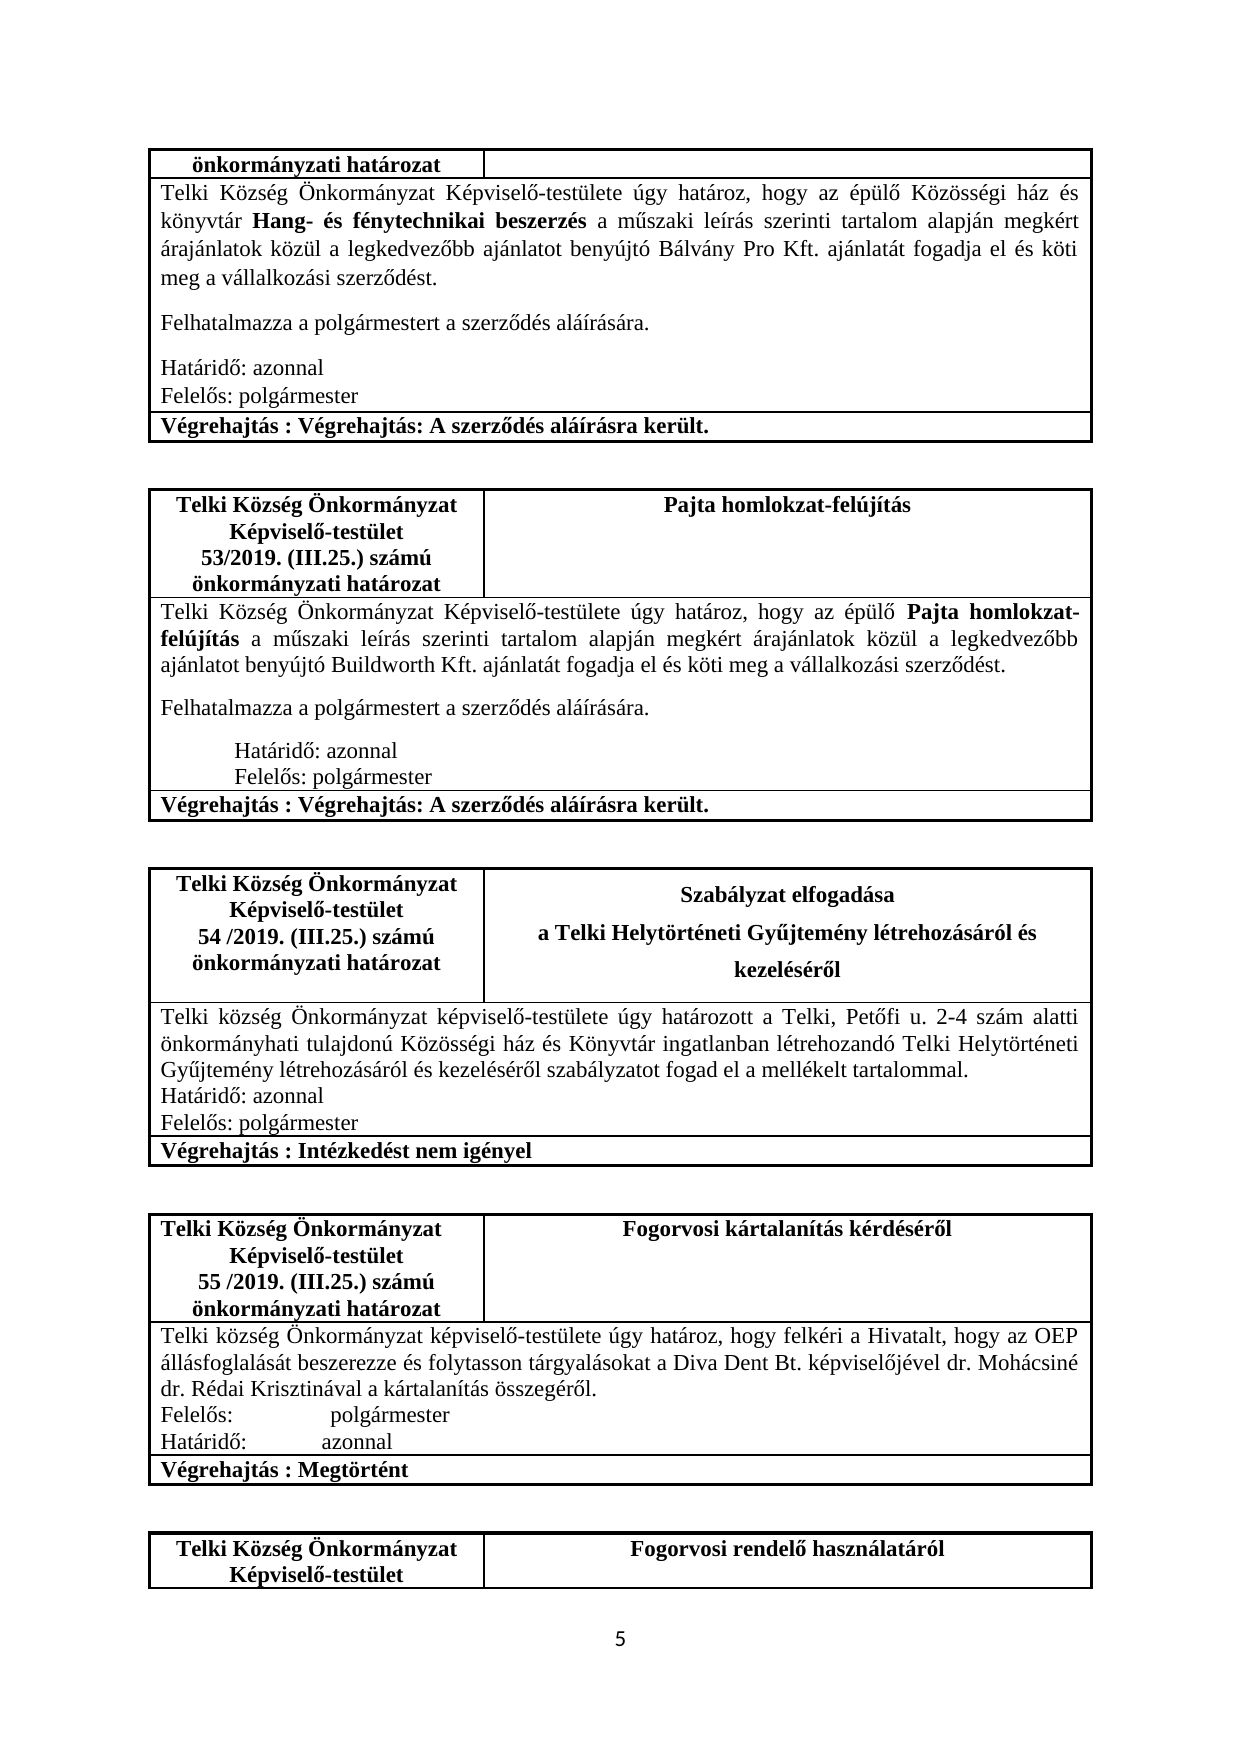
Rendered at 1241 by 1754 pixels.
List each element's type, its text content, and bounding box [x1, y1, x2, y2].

table_cell Telki Község Önkormányzat Képviselő-testülete úgy határoz, hogy az épülő Pajta homlokzat-felújítás a műszaki leírás szerinti tartalom alapján megkért árajánlatok közül a legkedvezőbb ajánlatot benyújtó Buildworth Kft. ajánlatát fogadja el és köti meg a vállalkozási szerződést. Felhatalmazza a polgármestert a szerződés aláírására. Határidő: azonnal Felelős: polgármester [151, 598, 1090, 790]
table_header Telki Község Önkormányzat Képviselő-testület 53/2019. (III.25.) számú önkormányzati határozat [151, 491, 483, 597]
table_cell Telki község Önkormányzat képviselő-testülete úgy határozott a Telki, Petőfi u. 2-4 szám alatti önkormányhati tulajdonú Közösségi ház és Könyvtár ingatlanban létrehozandó Telki Helytörténeti Gyűjtemény létrehozásáról és kezeléséről szabályzatot fogad el a mellékelt tartalommal. Határidő: azonnal Felelős: polgármester [151, 1003, 1090, 1135]
table_cell Végrehajtás : Megtörtént [151, 1456, 1090, 1483]
table_cell Végrehajtás : Végrehajtás: A szerződés aláírásra került. [151, 413, 1090, 440]
table_header Pajta homlokzat-felújítás [485, 491, 1090, 597]
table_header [485, 1535, 1090, 1587]
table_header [151, 151, 483, 177]
table_header Szabályzat elfogadása a Telki Helytörténeti Gyűjtemény létrehozásáról és kezeléséről [485, 870, 1090, 1002]
table_header Fogorvosi kártalanítás kérdéséről [485, 1216, 1090, 1321]
table_header Telki Község Önkormányzat Képviselő-testület 54 /2019. (III.25.) számú önkormányzati határozat [151, 870, 483, 1002]
table_cell Végrehajtás : Végrehajtás: A szerződés aláírásra került. [151, 791, 1090, 819]
table_cell Végrehajtás : Intézkedést nem igényel [151, 1137, 1090, 1164]
table_cell Telki Község Önkormányzat Képviselő-testülete úgy határoz, hogy az épülő Közösségi ház és könyvtár Hang- és fénytechnikai beszerzés a műszaki leírás szerinti tartalom alapján megkért árajánlatok közül a legkedvezőbb ajánlatot benyújtó Bálvány Pro Kft. ajánlatát fogadja el és köti meg a vállalkozási szerződést. Felhatalmazza a polgármestert a szerződés aláírására. Határidő: azonnal Felelős: polgármester [151, 179, 1090, 411]
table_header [485, 151, 1090, 177]
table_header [151, 1535, 483, 1587]
table_header Telki Község Önkormányzat Képviselő-testület 55 /2019. (III.25.) számú önkormányzati határozat [151, 1216, 483, 1321]
table_cell Telki község Önkormányzat képviselő-testülete úgy határoz, hogy felkéri a Hivatalt, hogy az OEP állásfoglalását beszerezze és folytasson tárgyalásokat a Diva Dent Bt. képviselőjével dr. Mohácsiné dr. Rédai Krisztinával a kártalanítás összegéről. Felelős: polgármester Határidő: azonnal [151, 1323, 1090, 1454]
